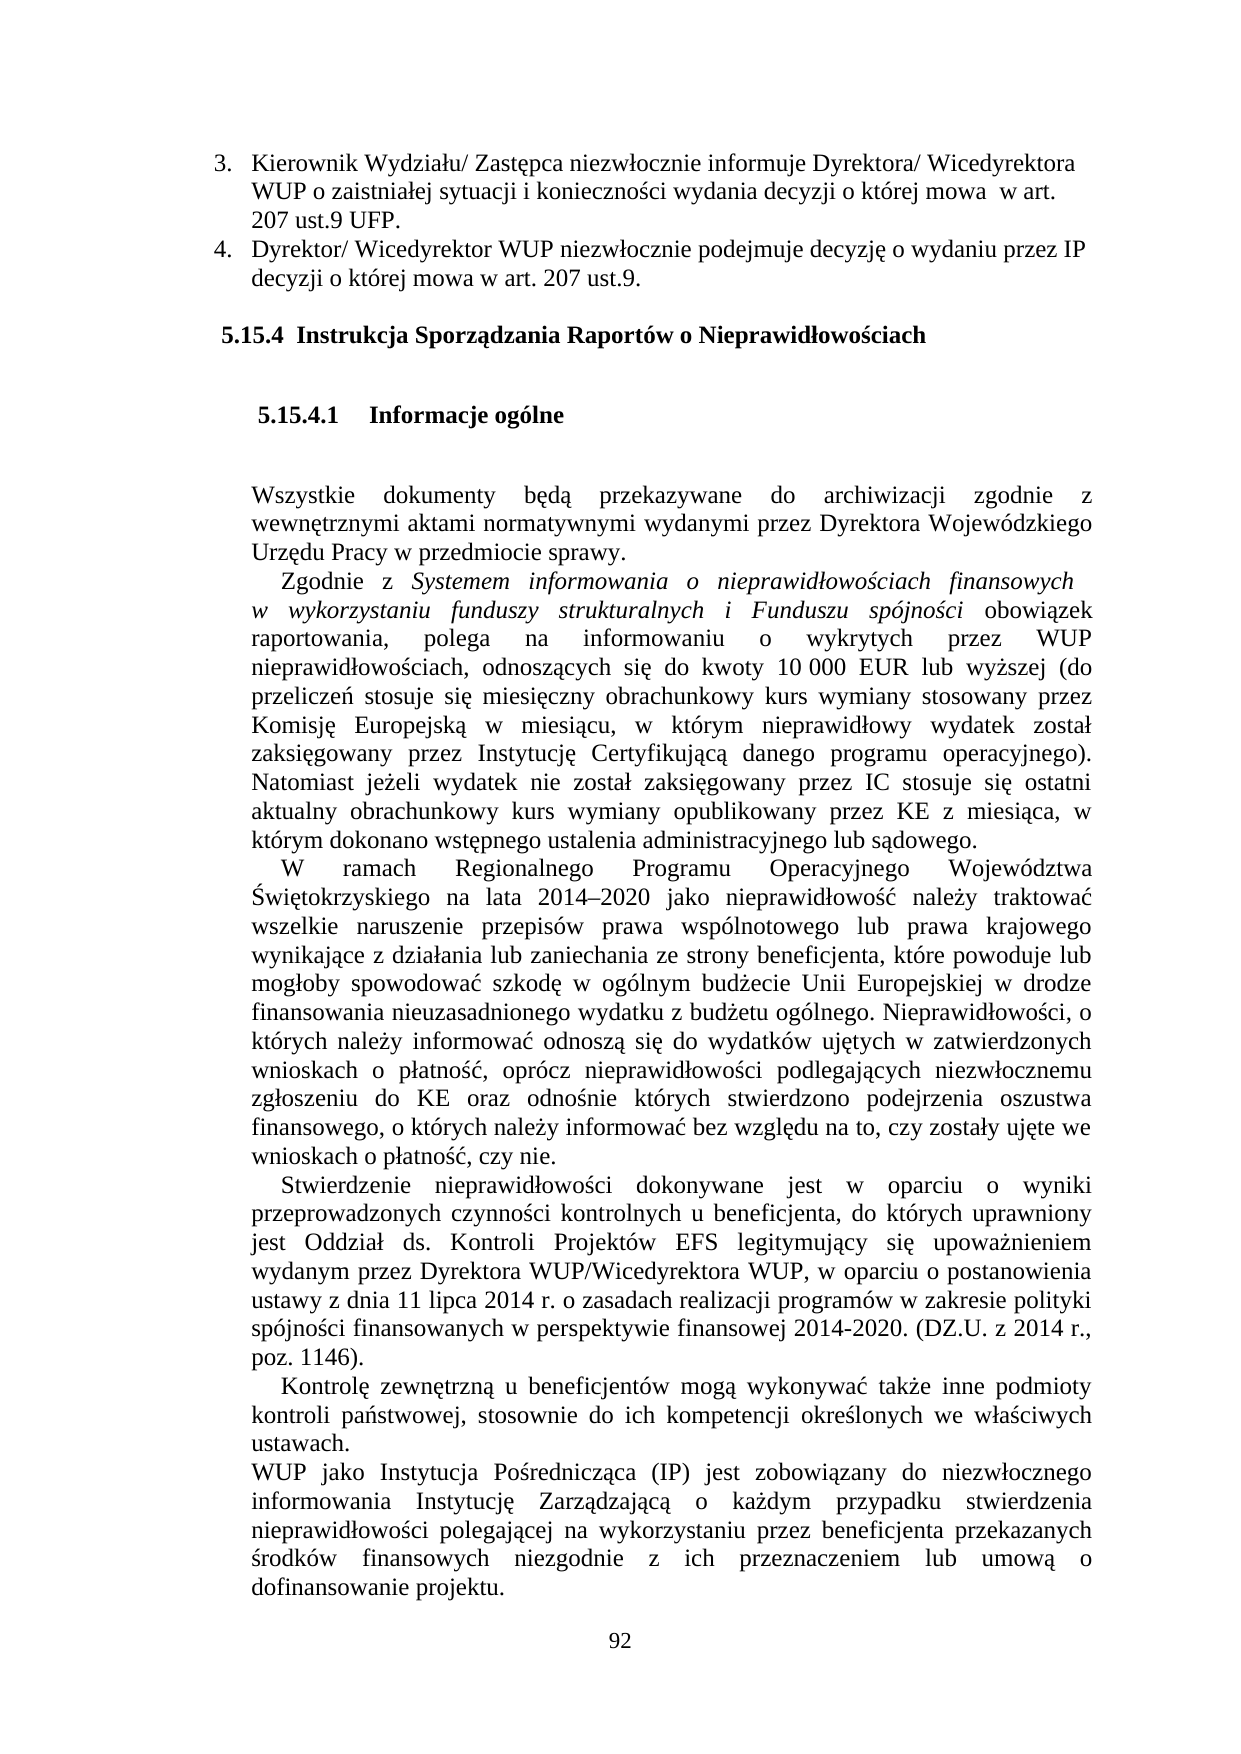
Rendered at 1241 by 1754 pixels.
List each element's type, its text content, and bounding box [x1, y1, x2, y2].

text WUP jako Instytucja Pośrednicząca (IP) jest zobowiązany do niezwłocznego informowania Instytucję Zarządzającą o każdym przypadku stwierdzenia nieprawidłowości polegającej na wykorzystaniu przez beneficjenta przekazanych środków finansowych niezgodnie z ich przeznaczeniem lub umową o dofinansowanie projektu. [251, 1457, 1093, 1601]
subtitle Instrukcja Sporządzania Raportów o Nieprawidłowościach [221, 320, 1093, 349]
text Stwierdzenie nieprawidłowości dokonywane jest w oparciu o wyniki przeprowadzonych czynności kontrolnych u beneficjenta, do których uprawniony jest Oddział ds. Kontroli Projektów EFS legitymujący się upoważnieniem wydanym przez Dyrektora WUP/Wicedyrektora WUP, w oparciu o postanowienia ustawy z dnia 11 lipca 2014 r. o zasadach realizacji programów w zakresie polityki spójności finansowanych w perspektywie finansowej 2014-2020. (DZ.U. z 2014 r., poz. 1146). [251, 1170, 1093, 1371]
list Kierownik Wydziału/ Zastępca niezwłocznie informuje Dyrektora/ Wicedyrektora WUP o zaistniałej sytuacji i konieczności wydania decyzji o której mowa w art. 207 ust.9 UFP. [213, 148, 1093, 234]
list Dyrektor/ Wicedyrektor WUP niezwłocznie podejmuje decyzję o wydaniu przez IP decyzji o której mowa w art. 207 ust.9. [213, 234, 1093, 291]
subtitle Informacje ogólne [258, 400, 1093, 429]
text W ramach Regionalnego Programu Operacyjnego Województwa Świętokrzyskiego na lata 2014–2020 jako nieprawidłowość należy traktować wszelkie naruszenie przepisów prawa wspólnotowego lub prawa krajowego wynikające z działania lub zaniechania ze strony beneficjenta, które powoduje lub mogłoby spowodować szkodę w ogólnym budżecie Unii Europejskiej w drodze finansowania nieuzasadnionego wydatku z budżetu ogólnego. Nieprawidłowości, o których należy informować odnoszą się do wydatków ujętych w zatwierdzonych wnioskach o płatność, oprócz nieprawidłowości podlegających niezwłocznemu zgłoszeniu do KE oraz odnośnie których stwierdzono podejrzenia oszustwa finansowego, o których należy informować bez względu na to, czy zostały ujęte we wnioskach o płatność, czy nie. [251, 853, 1093, 1170]
text Zgodnie z Systemem informowania o nieprawidłowościach finansowych w wykorzystaniu funduszy strukturalnych i Funduszu spójności obowiązek raportowania, polega na informowaniu o wykrytych przez WUP nieprawidłowościach, odnoszących się do kwoty 10 000 EUR lub wyższej (do przeliczeń stosuje się miesięczny obrachunkowy kurs wymiany stosowany przez Komisję Europejską w miesiącu, w którym nieprawidłowy wydatek został zaksięgowany przez Instytucję Certyfikującą danego programu operacyjnego). Natomiast jeżeli wydatek nie został zaksięgowany przez IC stosuje się ostatni aktualny obrachunkowy kurs wymiany opublikowany przez KE z miesiąca, w którym dokonano wstępnego ustalenia administracyjnego lub sądowego. [251, 566, 1093, 853]
text Wszystkie dokumenty będą przekazywane do archiwizacji zgodnie z wewnętrznymi aktami normatywnymi wydanymi przez Dyrektora Wojewódzkiego Urzędu Pracy w przedmiocie sprawy. [251, 480, 1093, 566]
text Kontrolę zewnętrzną u beneficjentów mogą wykonywać także inne podmioty kontroli państwowej, stosownie do ich kompetencji określonych we właściwych ustawach. [251, 1371, 1093, 1457]
